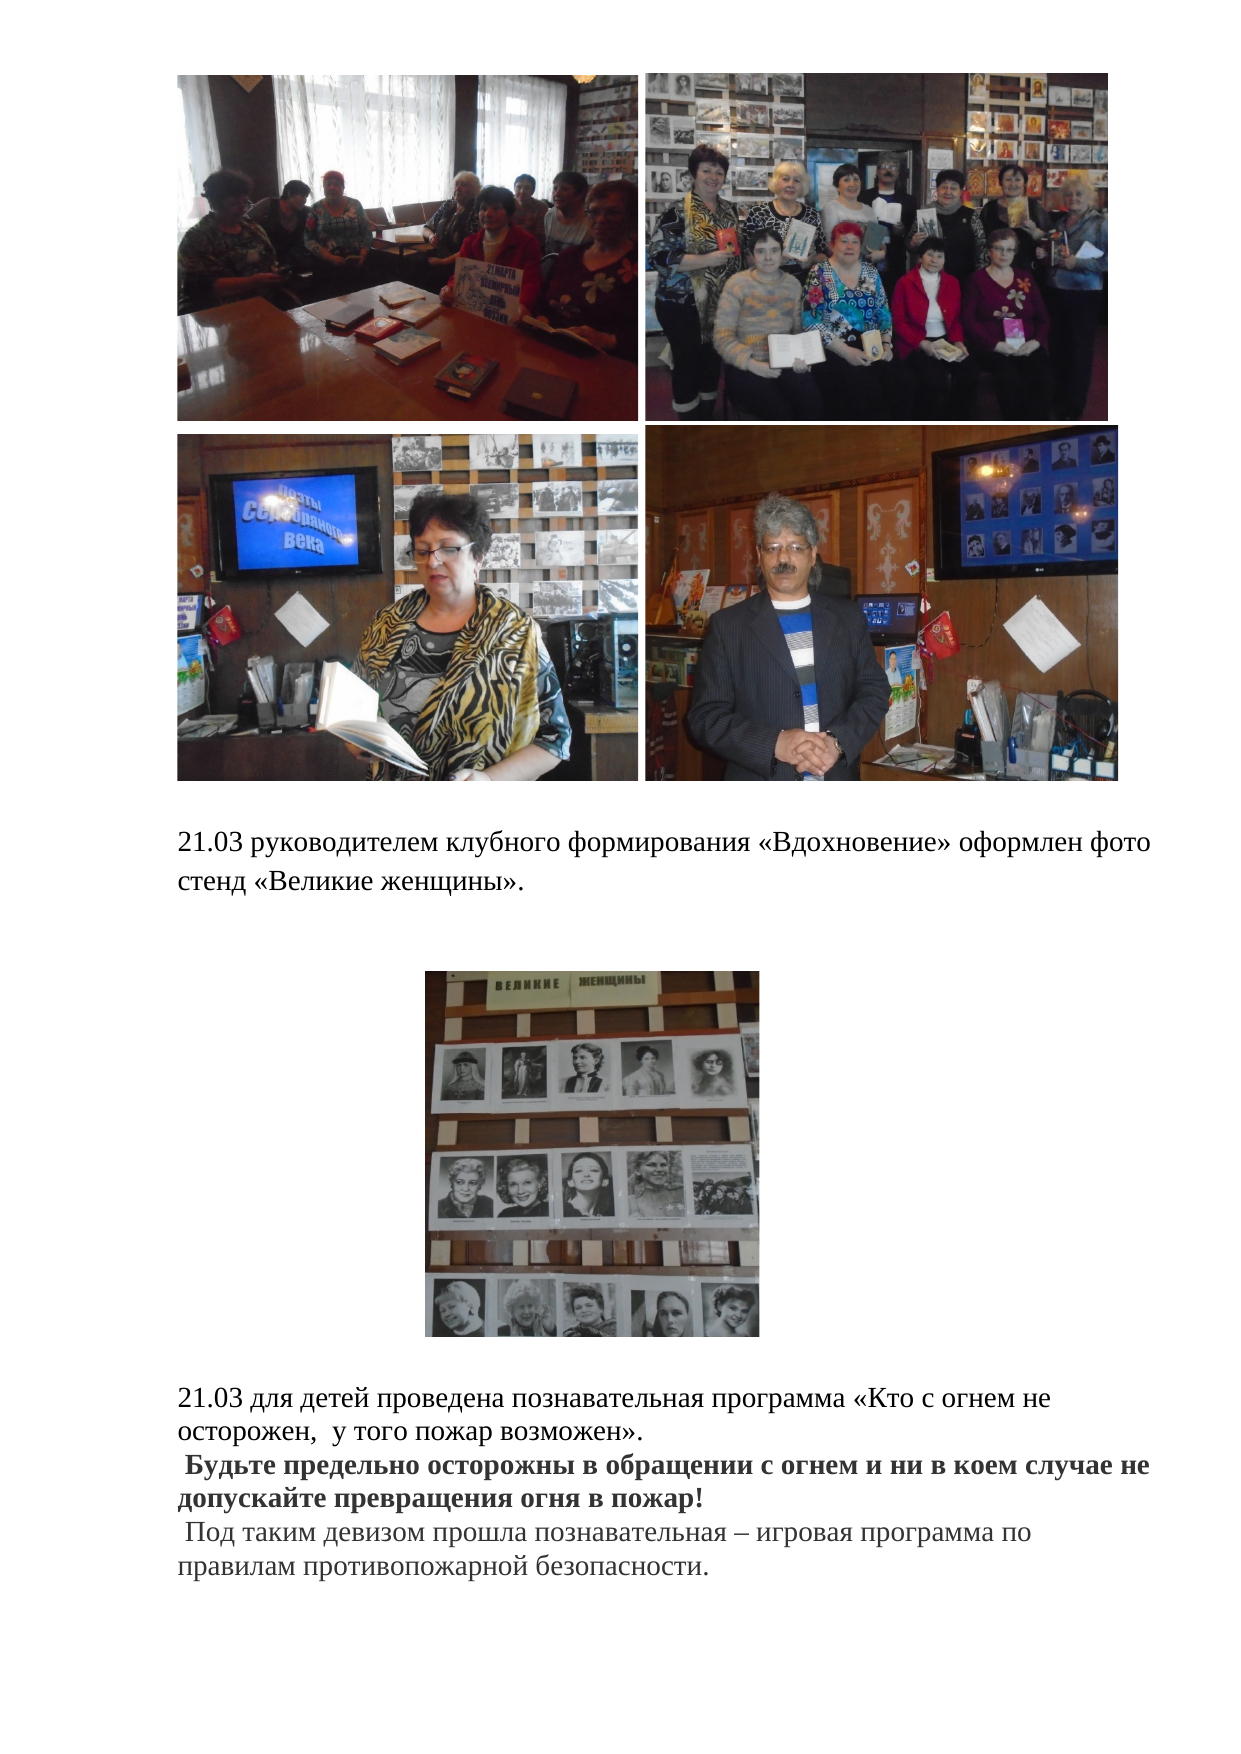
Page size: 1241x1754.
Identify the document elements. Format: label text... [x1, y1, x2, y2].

text 21.03 руководителем клубного формирования «Вдохновение» оформлен фото стенд «Великие женщины». [177, 824, 1152, 896]
picture [425, 971, 760, 1337]
picture [177, 434, 639, 781]
picture [645, 73, 1108, 421]
text 21.03 для детей проведена познавательная программа «Кто с огнем не осторожен, у того пожар возможен». [177, 1380, 1152, 1447]
text Будьте предельно осторожны в обращении с огнем и ни в коем случае не допускайте превращения огня в пожар! [177, 1447, 1152, 1514]
picture [177, 75, 639, 421]
picture [645, 425, 1119, 781]
text Под таким девизом прошла познавательная – игровая программа по правилам противопожарной безопасности. [177, 1514, 1152, 1581]
